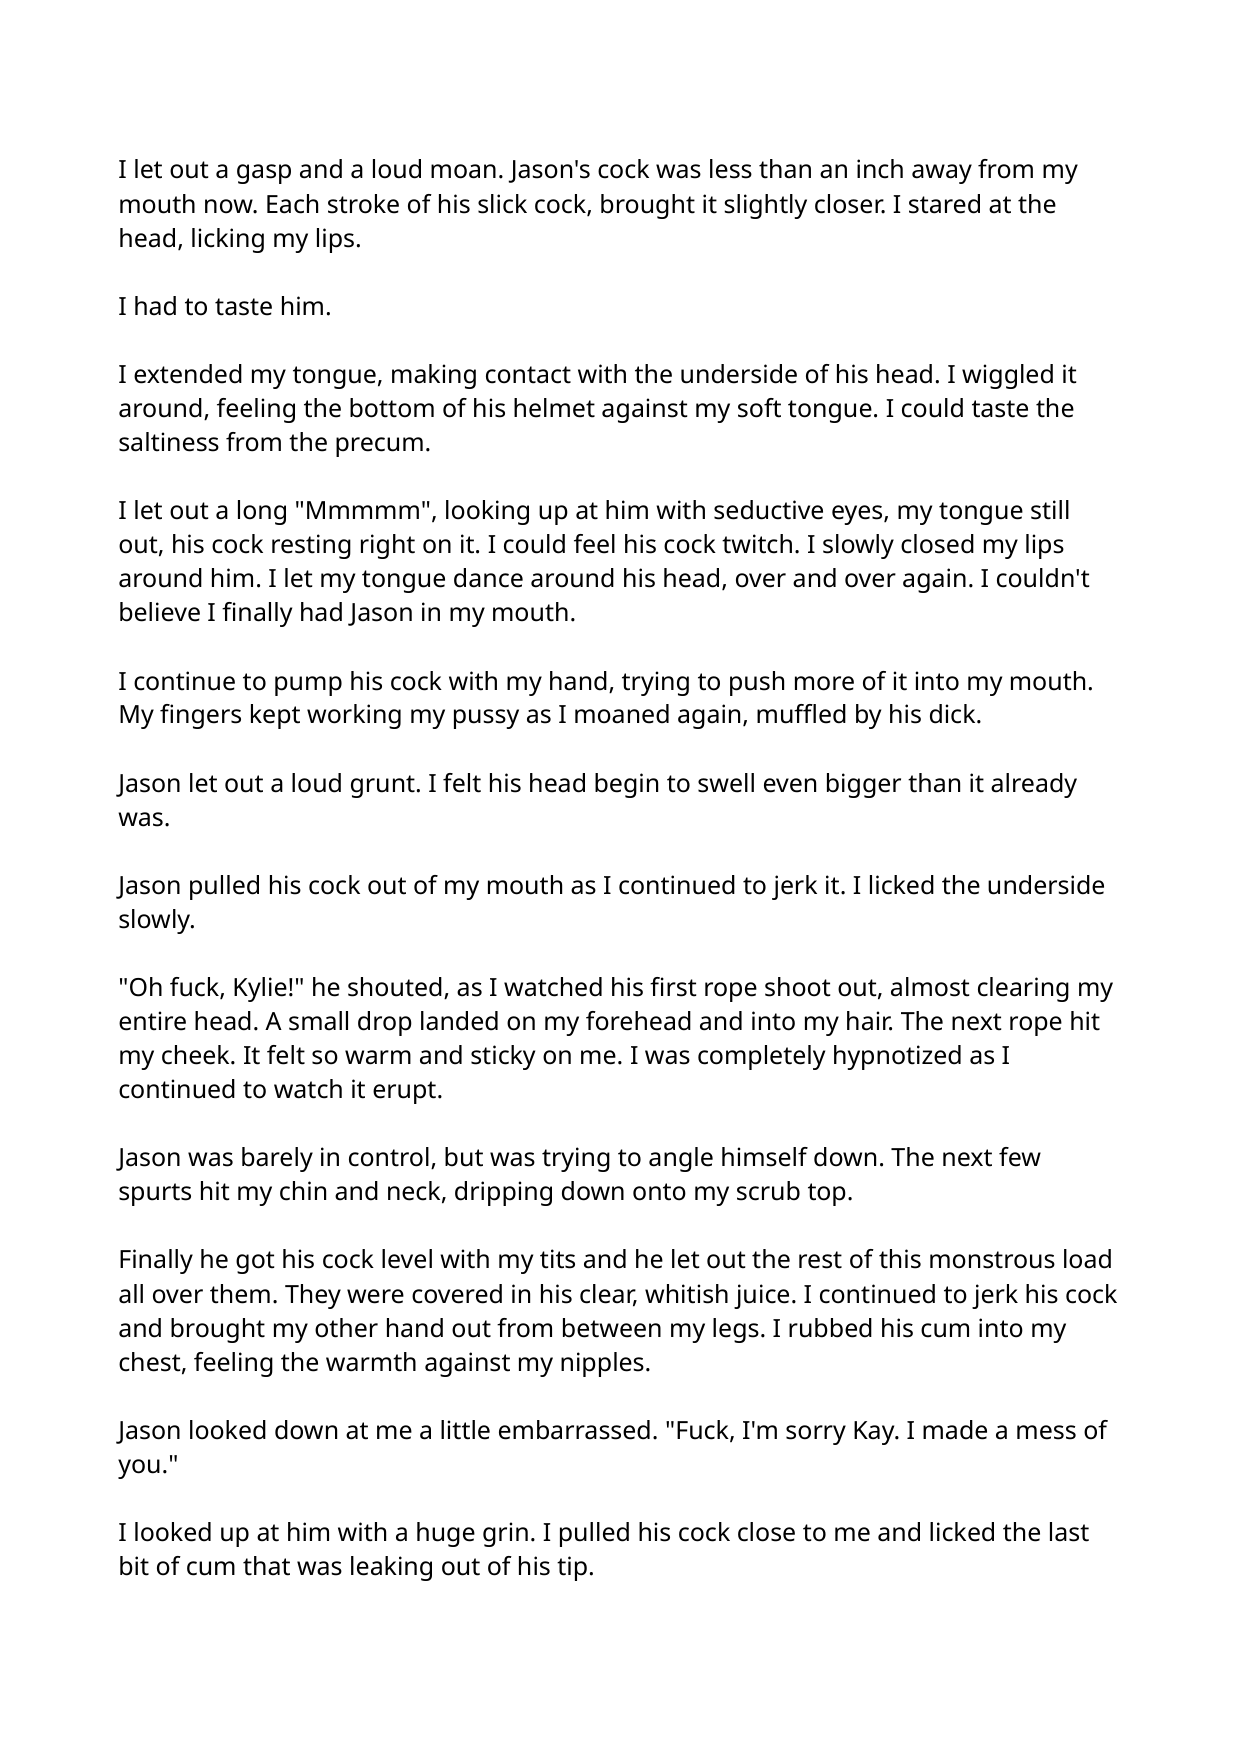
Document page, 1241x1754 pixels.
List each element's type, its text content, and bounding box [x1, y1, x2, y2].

text I looked up at him with a huge grin. I pulled his cock close to me and licked the last bit of cum that was leaking out of his tip. [118, 1515, 1122, 1583]
text I let out a long "Mmmmm", looking up at him with seductive eyes, my tongue still out, his cock resting right on it. I could feel his cock twitch. I slowly closed my lips around him. I let my tongue dance around his head, over and over again. I couldn't believe I finally had Jason in my mouth. [118, 493, 1122, 629]
text I let out a gasp and a loud moan. Jason's cock was less than an inch away from my mouth now. Each stroke of his slick cock, brought it slightly closer. I stared at the head, licking my lips. [118, 152, 1122, 254]
text "Oh fuck, Kylie!" he shouted, as I watched his first rope shoot out, almost clearing my entire head. A small drop landed on my forehead and into my hair. The next rope hit my cheek. It felt so warm and sticky on me. I was completely hypnotized as I continued to watch it erupt. [118, 970, 1122, 1106]
text I continue to pump his cock with my hand, trying to push more of it into my mouth. My fingers kept working my pussy as I moaned again, muffled by his dick. [118, 663, 1122, 731]
text Jason was barely in control, but was trying to angle himself down. The next few spurts hit my chin and neck, dripping down onto my scrub top. [118, 1140, 1122, 1208]
text Jason pulled his cock out of my mouth as I continued to jerk it. I licked the underside slowly. [118, 867, 1122, 936]
text Jason let out a loud grunt. I felt his head begin to swell even bigger than it already was. [118, 765, 1122, 833]
text I extended my tongue, making contact with the underside of his head. I wiggled it around, feeling the bottom of his helmet against my soft tongue. I could taste the saltiness from the precum. [118, 357, 1122, 459]
text Finally he got his cock level with my tits and he let out the rest of this monstrous load all over them. They were covered in his clear, whitish juice. I continued to jerk his cock and brought my other hand out from between my legs. I rubbed his cum into my chest, feeling the warmth against my nipples. [118, 1242, 1122, 1378]
text Jason looked down at me a little embarrassed. "Fuck, I'm sorry Kay. I made a mess of you." [118, 1412, 1122, 1481]
text I had to taste him. [118, 288, 1122, 322]
